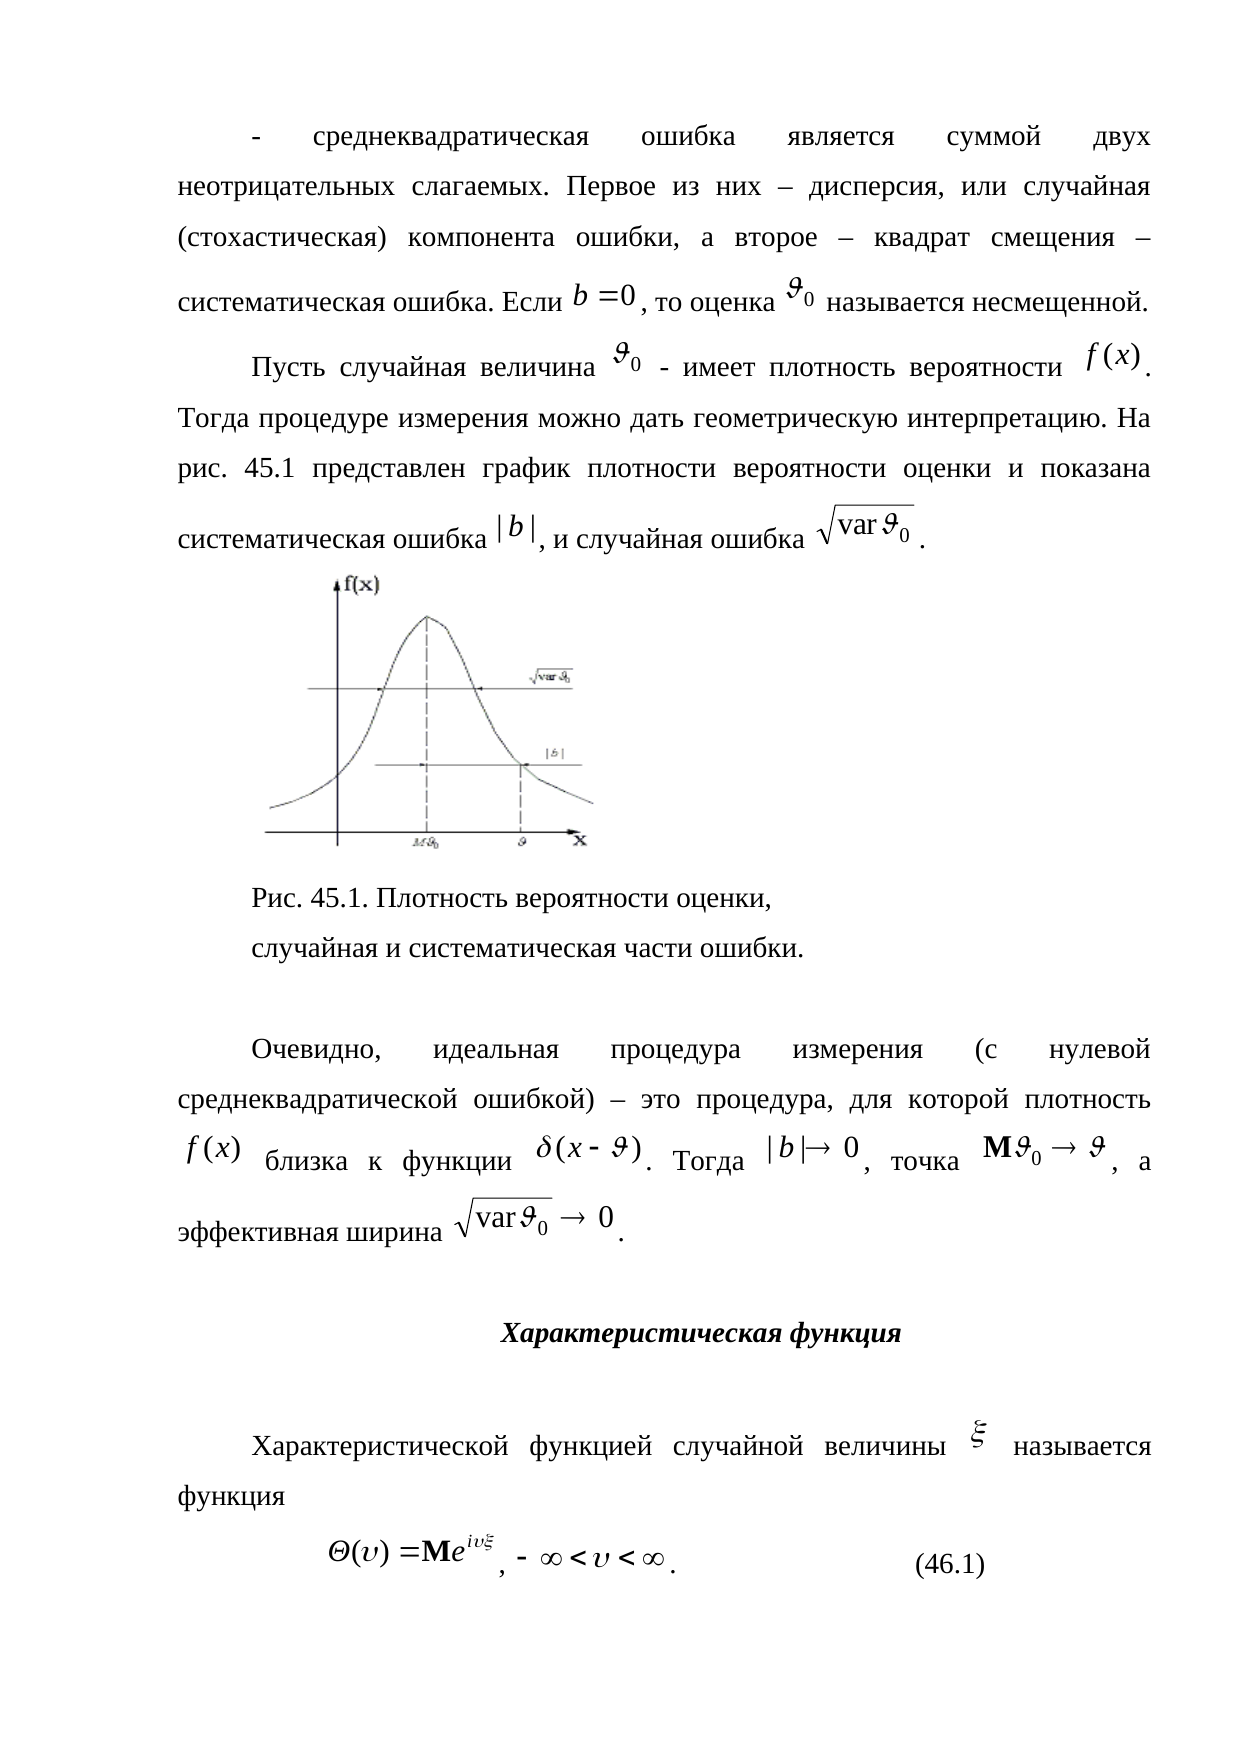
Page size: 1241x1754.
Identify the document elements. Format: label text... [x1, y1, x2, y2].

text Очевидно, идеальная процедура измерения (с нулевой среднеквадратической ошибкой) – это процедура, для которой плотность близка к функции . Тогда , точка , а эффективная ширина . [177, 1031, 1152, 1248]
text случайная и систематическая части ошибки. [177, 930, 1152, 964]
picture [251, 571, 653, 866]
subtitle Характеристическая функция [177, 1315, 1152, 1349]
text - среднеквадратическая ошибка является суммой двух неотрицательных слагаемых. Первое из них – дисперсия, или случайная (стохастическая) компонента ошибки, а второе – квадрат смещения – систематическая ошибка. Если , то оценка называется несмещенной. [177, 118, 1152, 318]
text Характеристической функцией случайной величины называется функция [177, 1416, 1152, 1512]
text Рис. 45.1. Плотность вероятности оценки, [177, 880, 1152, 914]
text , . (46.1) [177, 1528, 1152, 1580]
text Пусть случайная величина - имеет плотность вероятности . Тогда процедуре измерения можно дать геометрическую интерпретацию. На рис. 45.1 представлен график плотности вероятности оценки и показана систематическая ошибка , и случайная ошибка . [177, 334, 1152, 555]
